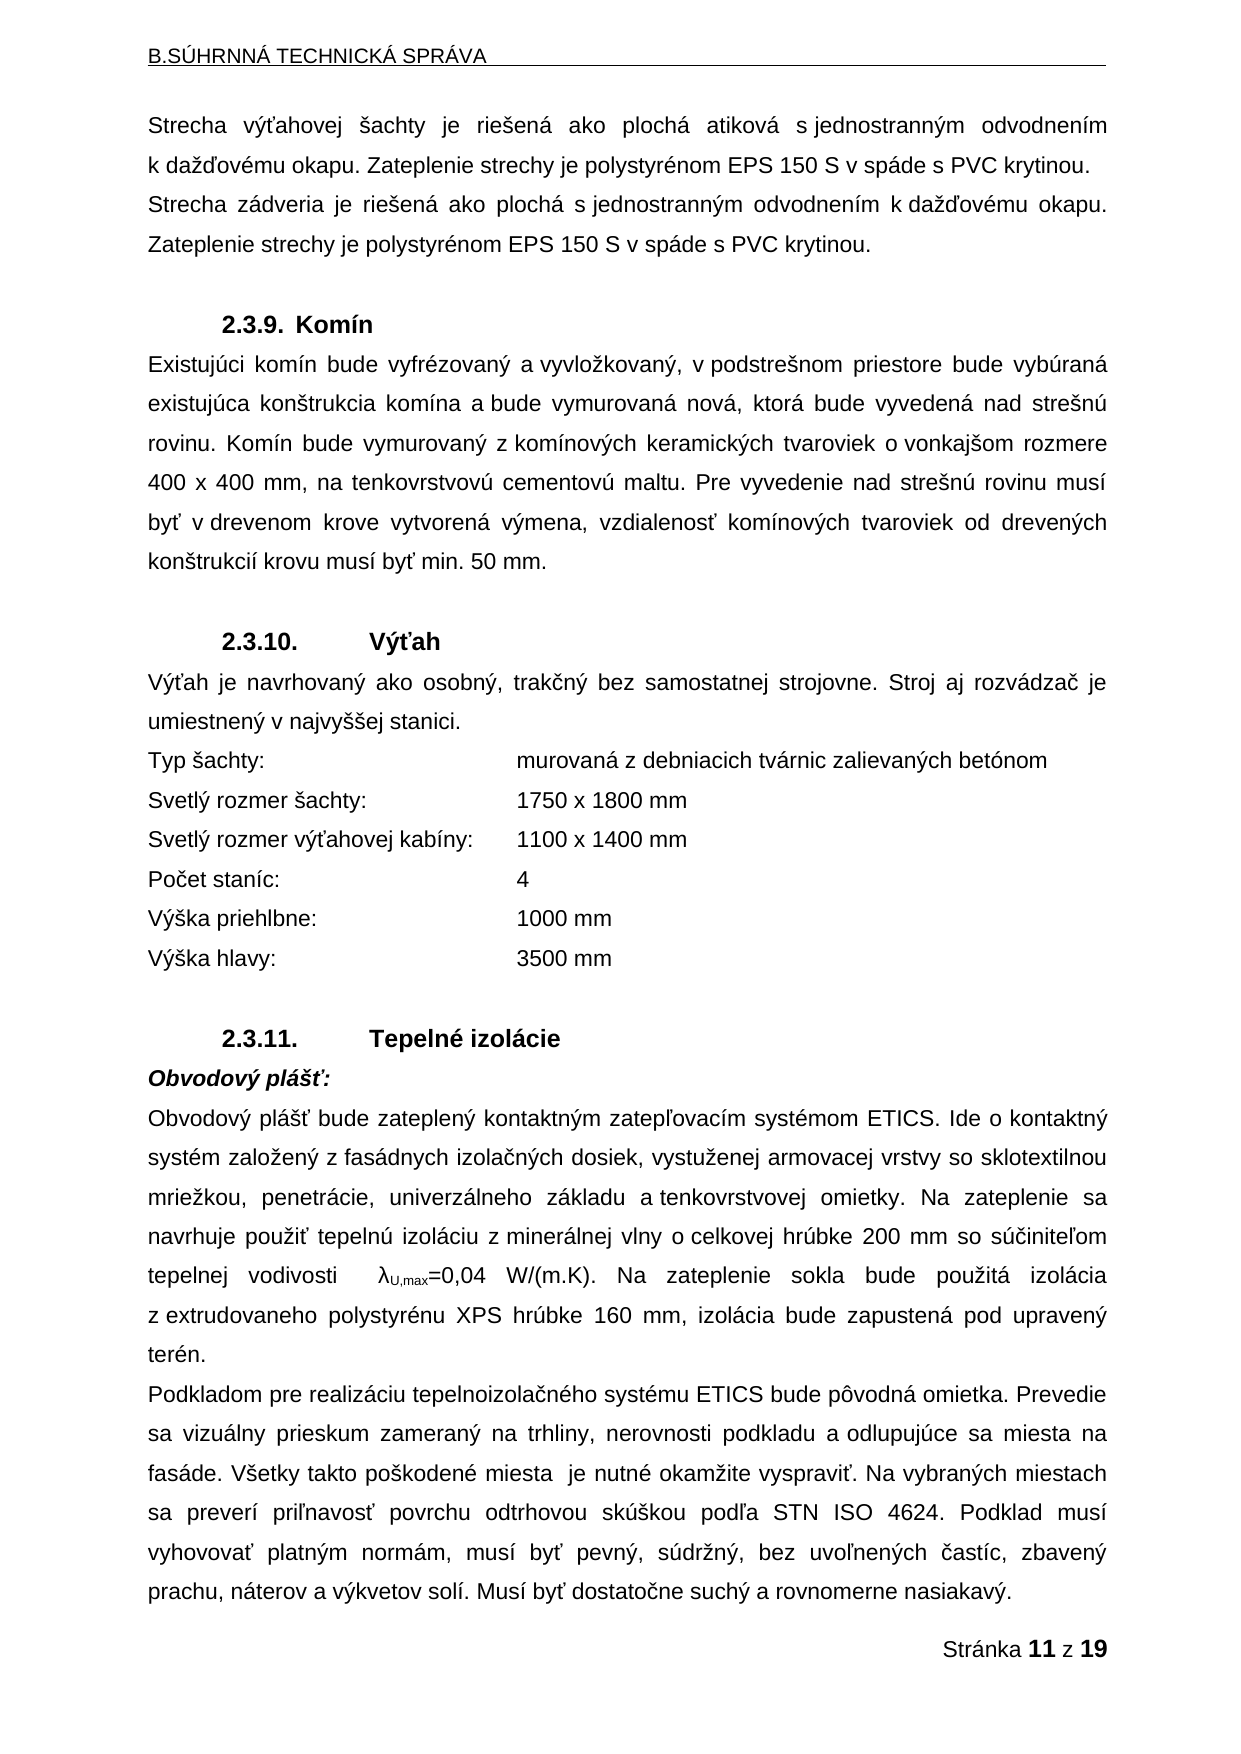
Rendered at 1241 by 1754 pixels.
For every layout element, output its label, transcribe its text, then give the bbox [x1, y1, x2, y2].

text Počet staníc: 4 [148, 866, 1107, 892]
text Typ šachty: murovaná z debniacich tvárnic zalievaných betónom [148, 747, 1107, 774]
text Strecha výťahovej šachty je riešená ako plochá atiková s jednostranným odvodnením k dažďovému okapu. Zateplenie strechy je polystyrénom EPS 150 S v spáde s PVC krytinou. [148, 112, 1107, 178]
text Obvodový plášť: [148, 1065, 1107, 1091]
text Svetlý rozmer šachty: 1750 x 1800 mm [148, 787, 1107, 813]
text Obvodový plášť bude zateplený kontaktným zatepľovacím systémom ETICS. Ide o kontaktný systém založený z fasádnych izolačných dosiek, vystuženej armovacej vrstvy so sklotextilnou mriežkou, penetrácie, univerzálneho základu a tenkovrstvovej omietky. Na zateplenie sa navrhuje použiť tepelnú izoláciu z minerálnej vlny o celkovej hrúbke 200 mm so súčiniteľom tepelnej vodivosti λU,max=0,04 W/(m.K). Na zateplenie sokla bude použitá izolácia z extrudovaneho polystyrénu XPS hrúbke 160 mm, izolácia bude zapustená pod upravený terén. [148, 1104, 1107, 1368]
text Výška priehlbne: 1000 mm [148, 905, 1107, 932]
text Podkladom pre realizáciu tepelnoizolačného systému ETICS bude pôvodná omietka. Prevedie sa vizuálny prieskum zameraný na trhliny, nerovnosti podkladu a odlupujúce sa miesta na fasáde. Všetky takto poškodené miesta je nutné okamžite vyspraviť. Na vybraných miestach sa preverí priľnavosť povrchu odtrhovou skúškou podľa STN ISO 4624. Podklad musí vyhovovať platným normám, musí byť pevný, súdržný, bez uvoľnených častíc, zbavený prachu, náterov a výkvetov solí. Musí byť dostatočne suchý a rovnomerne nasiakavý. [148, 1381, 1107, 1604]
text Svetlý rozmer výťahovej kabíny: 1100 x 1400 mm [148, 826, 1107, 853]
text Výška hlavy: 3500 mm [148, 945, 1107, 971]
text Strecha zádveria je riešená ako plochá s jednostranným odvodnením k dažďovému okapu. Zateplenie strechy je polystyrénom EPS 150 S v spáde s PVC krytinou. [148, 191, 1107, 257]
subtitle Komín [222, 309, 1107, 338]
text Existujúci komín bude vyfrézovaný a vyvložkovaný, v podstrešnom priestore bude vybúraná existujúca konštrukcia komína a bude vymurovaná nová, ktorá bude vyvedená nad strešnú rovinu. Komín bude vymurovaný z komínových keramických tvaroviek o vonkajšom rozmere 400 x 400 mm, na tenkovrstvovú cementovú maltu. Pre vyvedenie nad strešnú rovinu musí byť v drevenom krove vytvorená výmena, vzdialenosť komínových tvaroviek od drevených konštrukcií krovu musí byť min. 50 mm. [148, 351, 1107, 574]
subtitle Výťah [222, 627, 1107, 656]
text Výťah je navrhovaný ako osobný, trakčný bez samostatnej strojovne. Stroj aj rozvádzač je umiestnený v najvyššej stanici. [148, 668, 1107, 734]
subtitle Tepelné izolácie [222, 1024, 1107, 1052]
